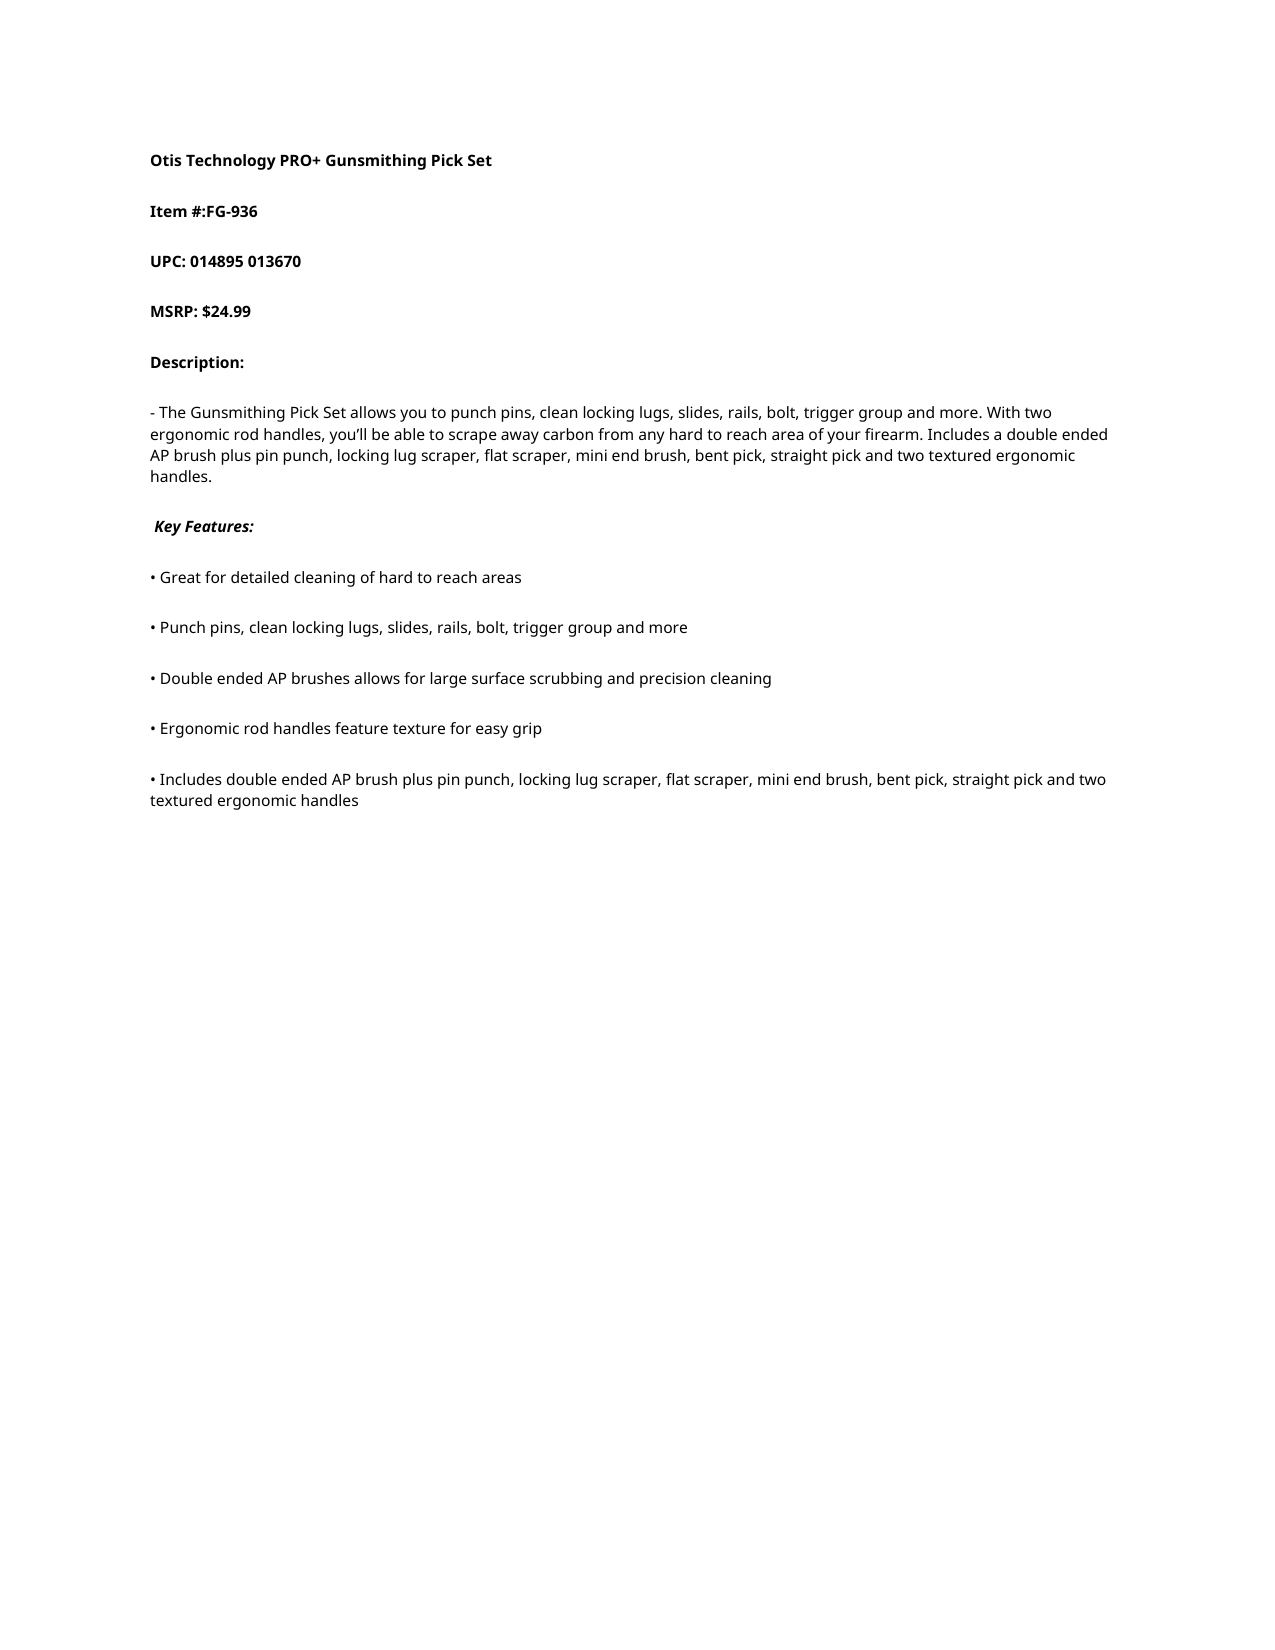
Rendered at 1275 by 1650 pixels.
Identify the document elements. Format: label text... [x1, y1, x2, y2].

text - The Gunsmithing Pick Set allows you to punch pins, clean locking lugs, slides, rails, bolt, trigger group and more. With two ergonomic rod handles, you’ll be able to scrape away carbon from any hard to reach area of your firearm. Includes a double ended AP brush plus pin punch, locking lug scraper, flat scraper, mini end brush, bent pick, straight pick and two textured ergonomic handles. [150, 402, 1125, 487]
text UPC: 014895 013670 [150, 251, 1125, 272]
text • Ergonomic rod handles feature texture for easy grip [150, 718, 1125, 739]
text • Double ended AP brushes allows for large surface scrubbing and precision cleaning [150, 667, 1125, 689]
text Description: [150, 352, 1125, 373]
text • Punch pins, clean locking lugs, slides, rails, bolt, trigger group and more [150, 617, 1125, 638]
text MSRP: $24.99 [150, 301, 1125, 322]
text • Great for detailed cleaning of hard to reach areas [150, 567, 1125, 588]
text Otis Technology PRO+ Gunsmithing Pick Set [150, 150, 1125, 171]
text • Includes double ended AP brush plus pin punch, locking lug scraper, flat scraper, mini end brush, bent pick, straight pick and two textured ergonomic handles [150, 768, 1125, 811]
text Item #:FG-936 [150, 200, 1125, 222]
text Key Features: [150, 516, 1125, 537]
